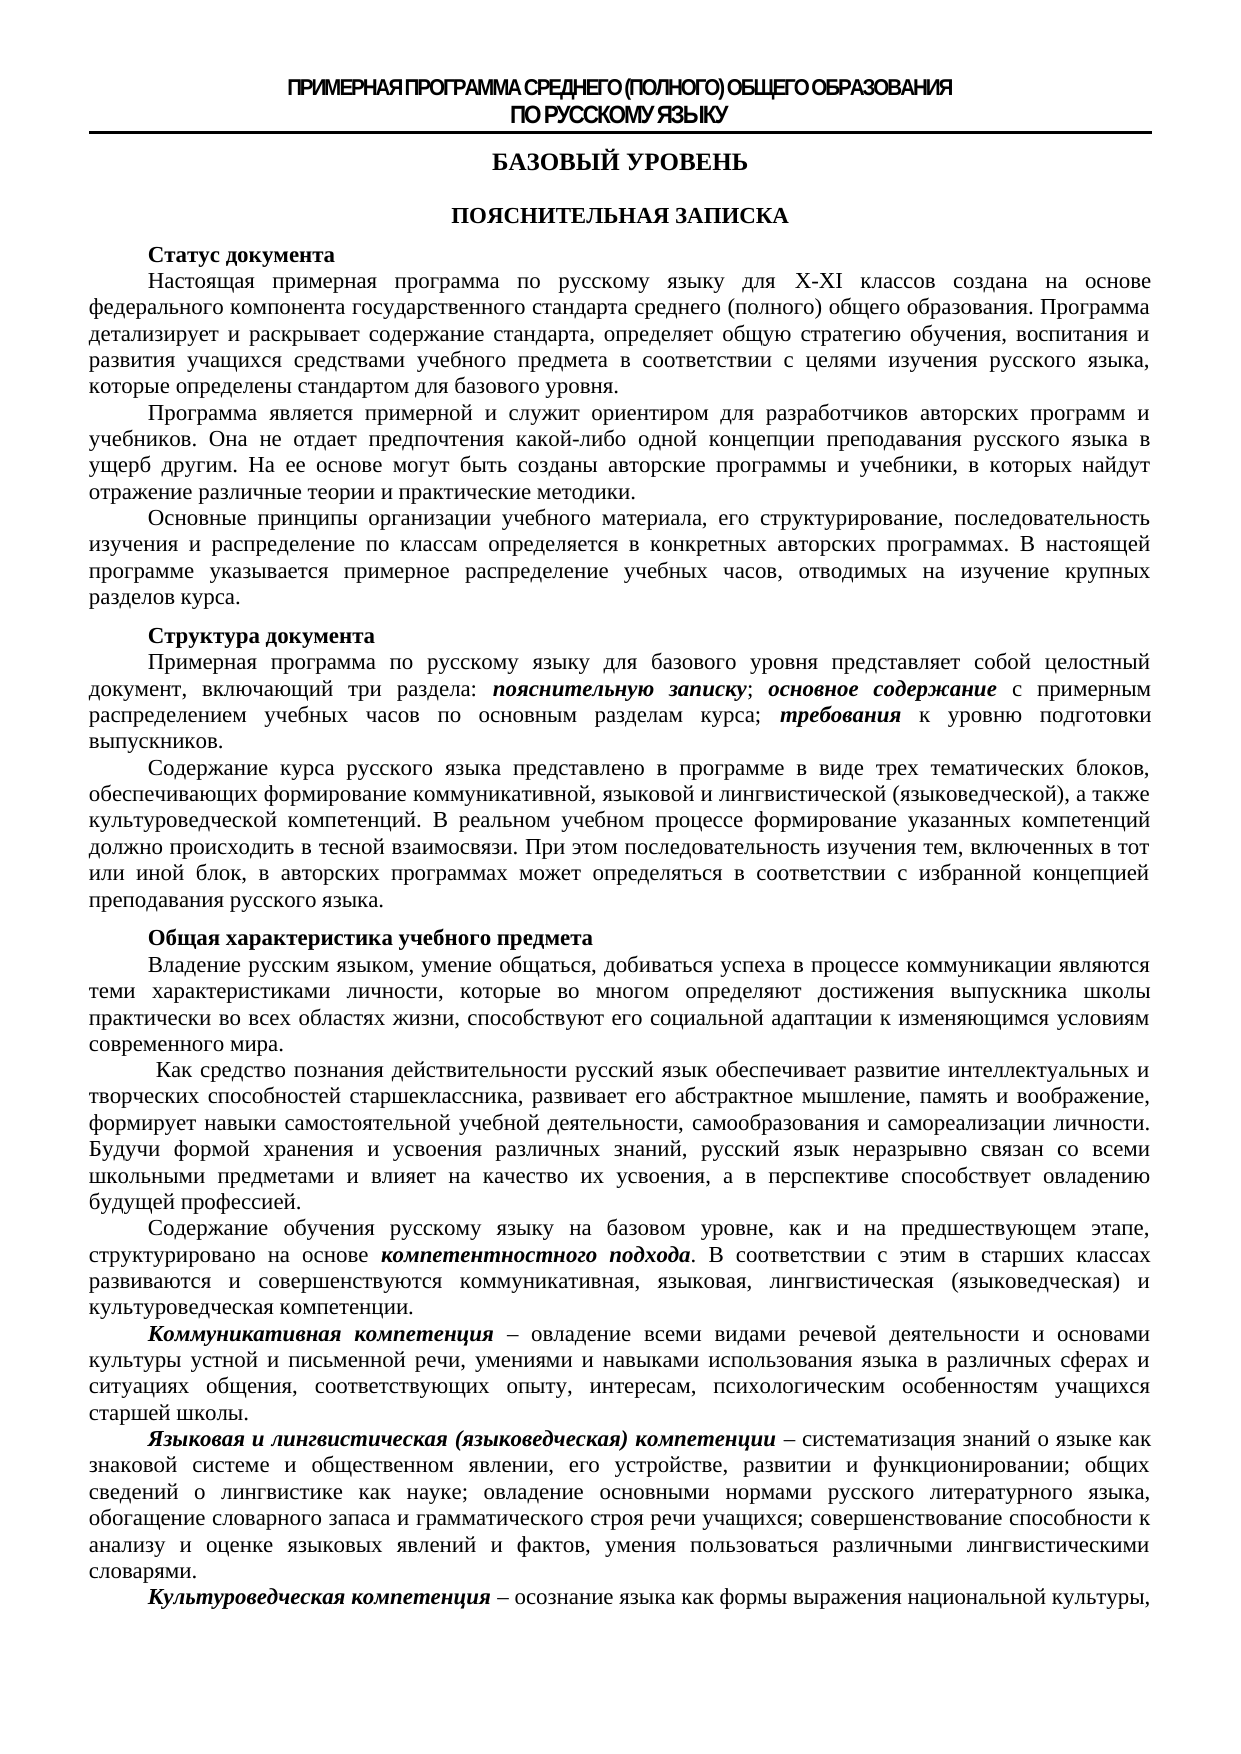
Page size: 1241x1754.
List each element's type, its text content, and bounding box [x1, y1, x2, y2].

text Языковая и лингвистическая (языковедческая) компетенции – систематизация знаний о языке как знаковой системе и общественном явлении, его устройстве, развитии и функционировании; общих сведений о лингвистике как науке; овладение основными нормами русского литературного языка, обогащение словарного запаса и грамматического строя речи учащихся; совершенствование способности к анализу и оценке языковых явлений и фактов, умения пользоваться различными лингвистическими словарями. [89, 1425, 1152, 1583]
subtitle ПРИМЕРНАЯ ПРОГРАММА СРЕДНЕГО (ПОЛНОГО) ОБЩЕГО ОБРАЗОВАНИЯ ПО РУССКОМУ ЯЗЫКУ [89, 74, 1152, 131]
subtitle Общая характеристика учебного предмета [89, 924, 1152, 951]
text Содержание курса русского языка представлено в программе в виде трех тематических блоков, обеспечивающих формирование коммуникативной, языковой и лингвистической (языковедческой), а также культуроведческой компетенций. В реальном учебном процессе формирование указанных компетенций должно происходить в тесной взаимосвязи. При этом последовательность изучения тем, включенных в тот или иной блок, в авторских программах может определяться в соответствии с избранной концепцией преподавания русского языка. [89, 754, 1152, 912]
text Владение русским языком, умение общаться, добиваться успеха в процессе коммуникации являются теми характеристиками личности, которые во многом определяют достижения выпускника школы практически во всех областях жизни, способствуют его социальной адаптации к изменяющимся условиям современного мира. [89, 951, 1152, 1056]
text Основные принципы организации учебного материала, его структурирование, последовательность изучения и распределение по классам определяется в конкретных авторских программах. В настоящей программе указывается примерное распределение учебных часов, отводимых на изучение крупных разделов курса. [89, 504, 1152, 609]
text Коммуникативная компетенция – овладение всеми видами речевой деятельности и основами культуры устной и письменной речи, умениями и навыками использования языка в различных сферах и ситуациях общения, соответствующих опыту, интересам, психологическим особенностям учащихся старшей школы. [89, 1320, 1152, 1425]
subtitle Статус документа [89, 241, 1152, 267]
text Структура документа [89, 622, 1152, 648]
text ПОЯСНИТЕЛЬНАЯ ЗАПИСКА [89, 202, 1152, 228]
text Примерная программа по русскому языку для базового уровня представляет собой целостный документ, включающий три раздела: пояснительную записку; основное содержание с примерным распределением учебных часов по основным разделам курса; требования к уровню подготовки выпускников. [89, 648, 1152, 754]
text Программа является примерной и служит ориентиром для разработчиков авторских программ и учебников. Она не отдает предпочтения какой-либо одной концепции преподавания русского языка в ущерб другим. На ее основе могут быть созданы авторские программы и учебники, в которых найдут отражение различные теории и практические методики. [89, 399, 1152, 504]
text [89, 1583, 1152, 1610]
text Содержание обучения русскому языку на базовом уровне, как и на предшествующем этапе, структурировано на основе компетентностного подхода. В соответствии с этим в старших классах развиваются и совершенствуются коммуникативная, языковая, лингвистическая (языковедческая) и культуроведческая компетенции. [89, 1214, 1152, 1320]
text Как средство познания действительности русский язык обеспечивает развитие интеллектуальных и творческих способностей старшеклассника, развивает его абстрактное мышление, память и воображение, формирует навыки самостоятельной учебной деятельности, самообразования и самореализации личности. Будучи формой хранения и усвоения различных знаний, русский язык неразрывно связан со всеми школьными предметами и влияет на качество их усвоения, а в перспективе способствует овладению будущей профессией. [89, 1056, 1152, 1214]
text Настоящая примерная программа по русскому языку для X-XI классов создана на основе федерального компонента государственного стандарта среднего (полного) общего образования. Программа детализирует и раскрывает содержание стандарта, определяет общую стратегию обучения, воспитания и развития учащихся средствами учебного предмета в соответствии с целями изучения русского языка, которые определены стандартом для базового уровня. [89, 267, 1152, 399]
subtitle БАЗОВЫЙ УРОВЕНЬ [89, 147, 1152, 175]
